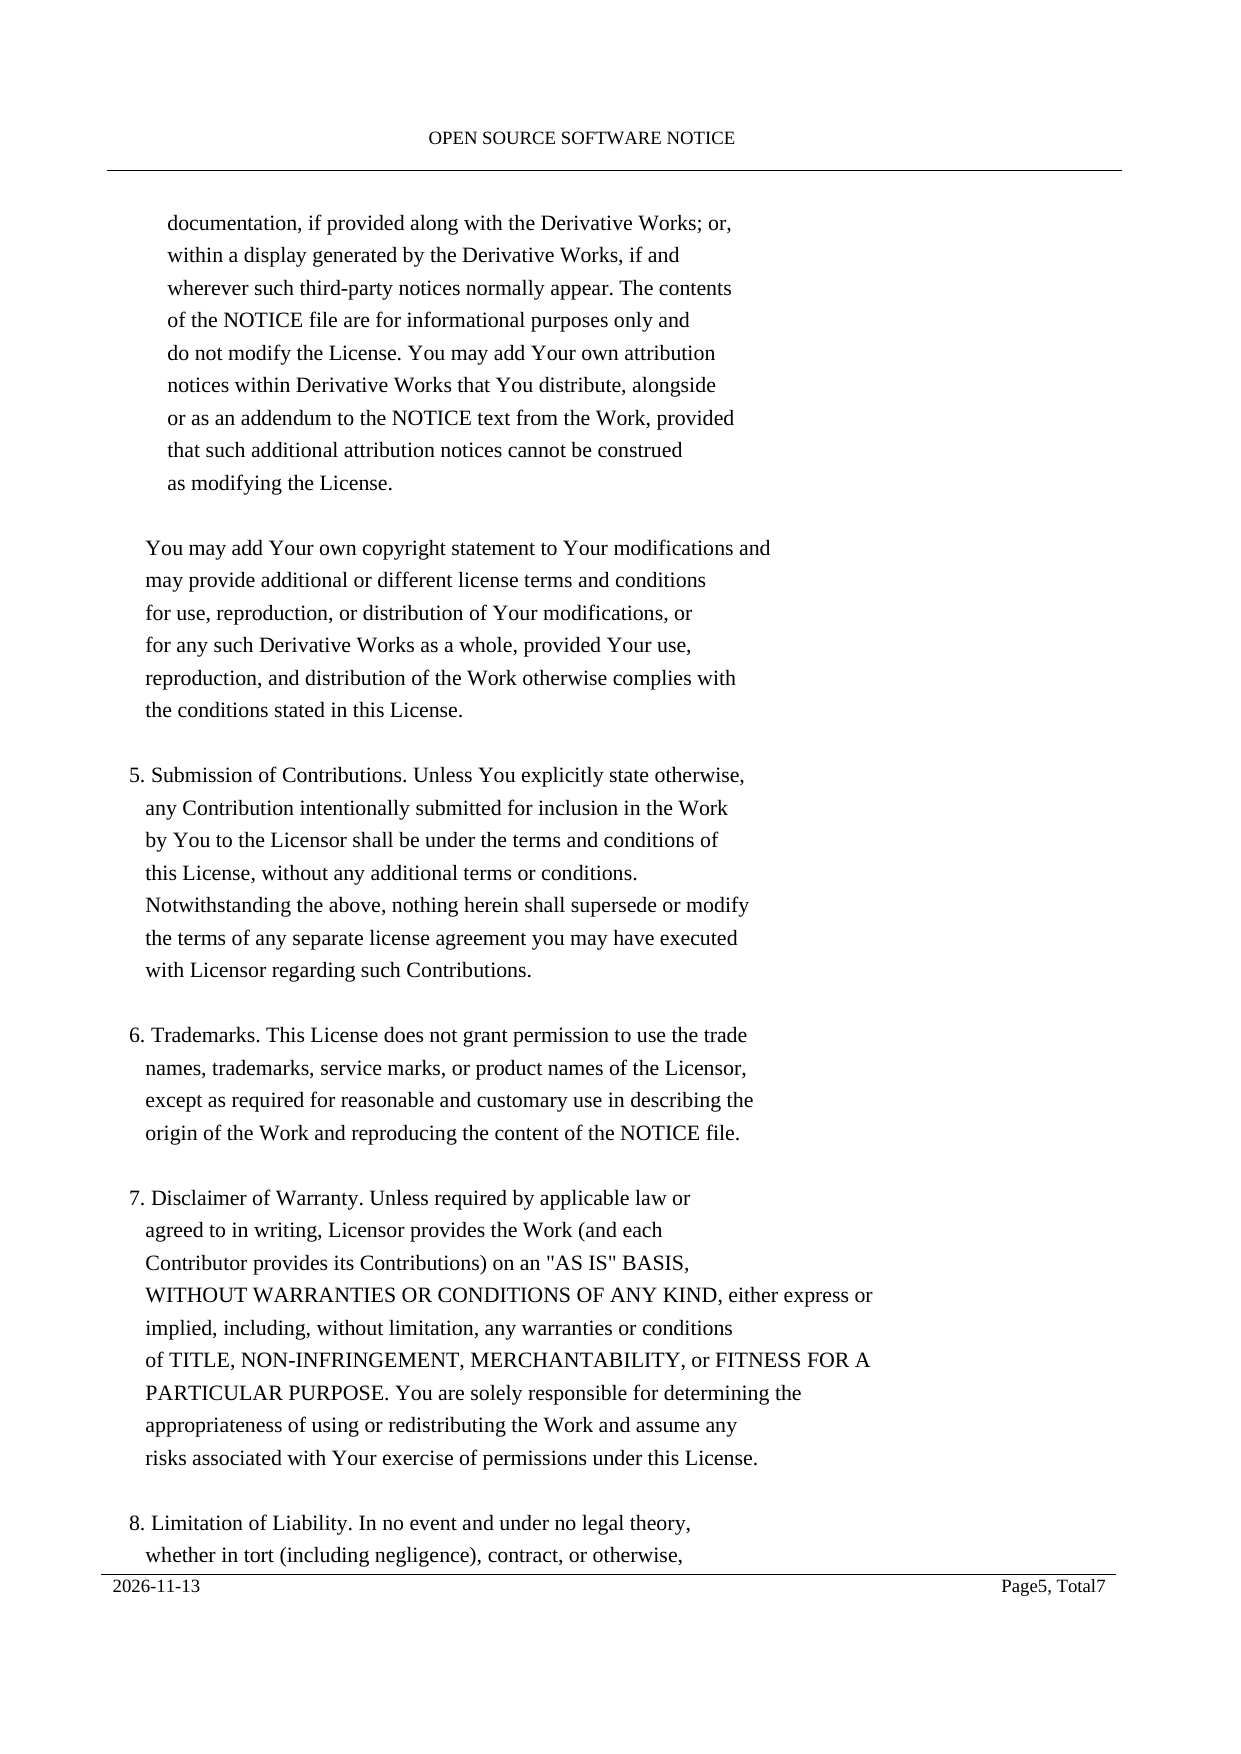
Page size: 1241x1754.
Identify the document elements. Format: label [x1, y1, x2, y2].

text [112, 206, 1128, 1571]
